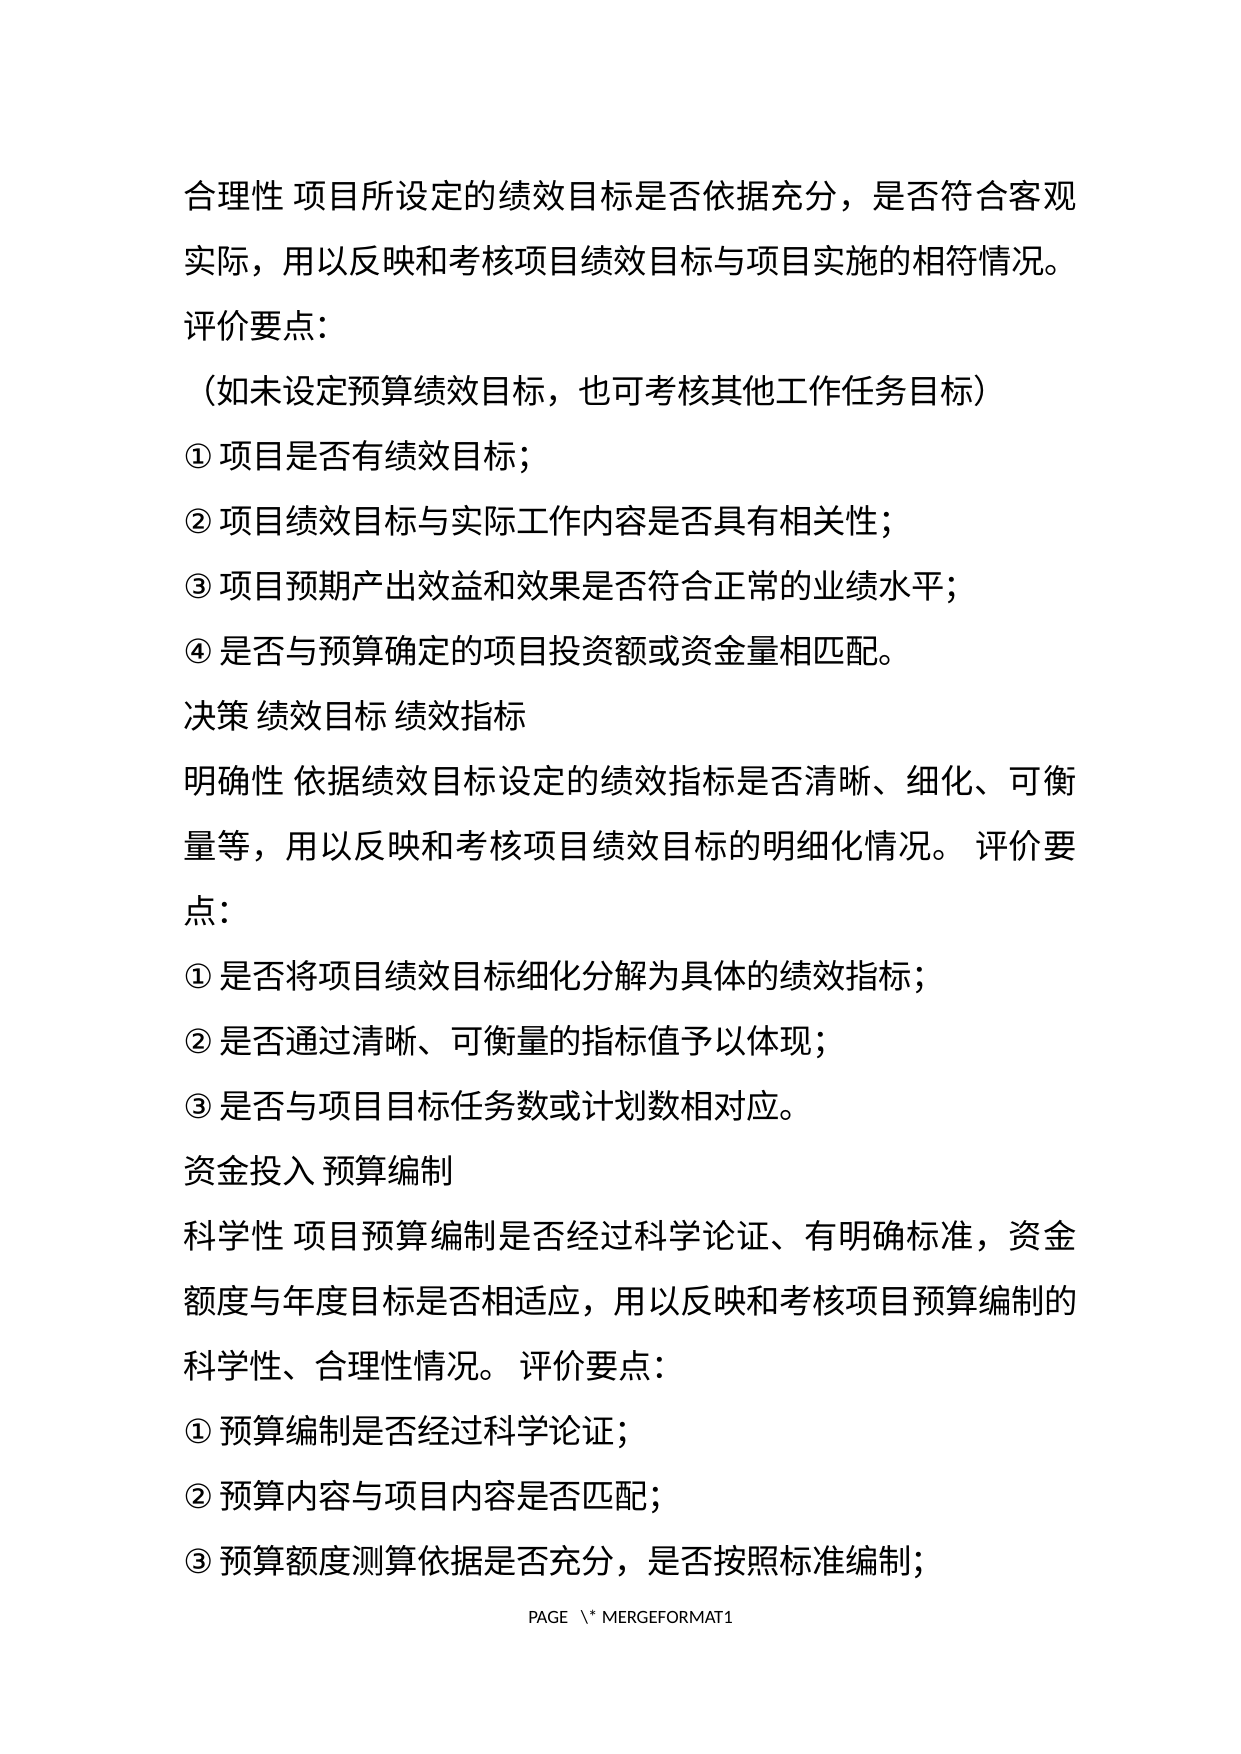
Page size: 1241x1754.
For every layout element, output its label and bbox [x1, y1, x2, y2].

text [183, 162, 1078, 1592]
